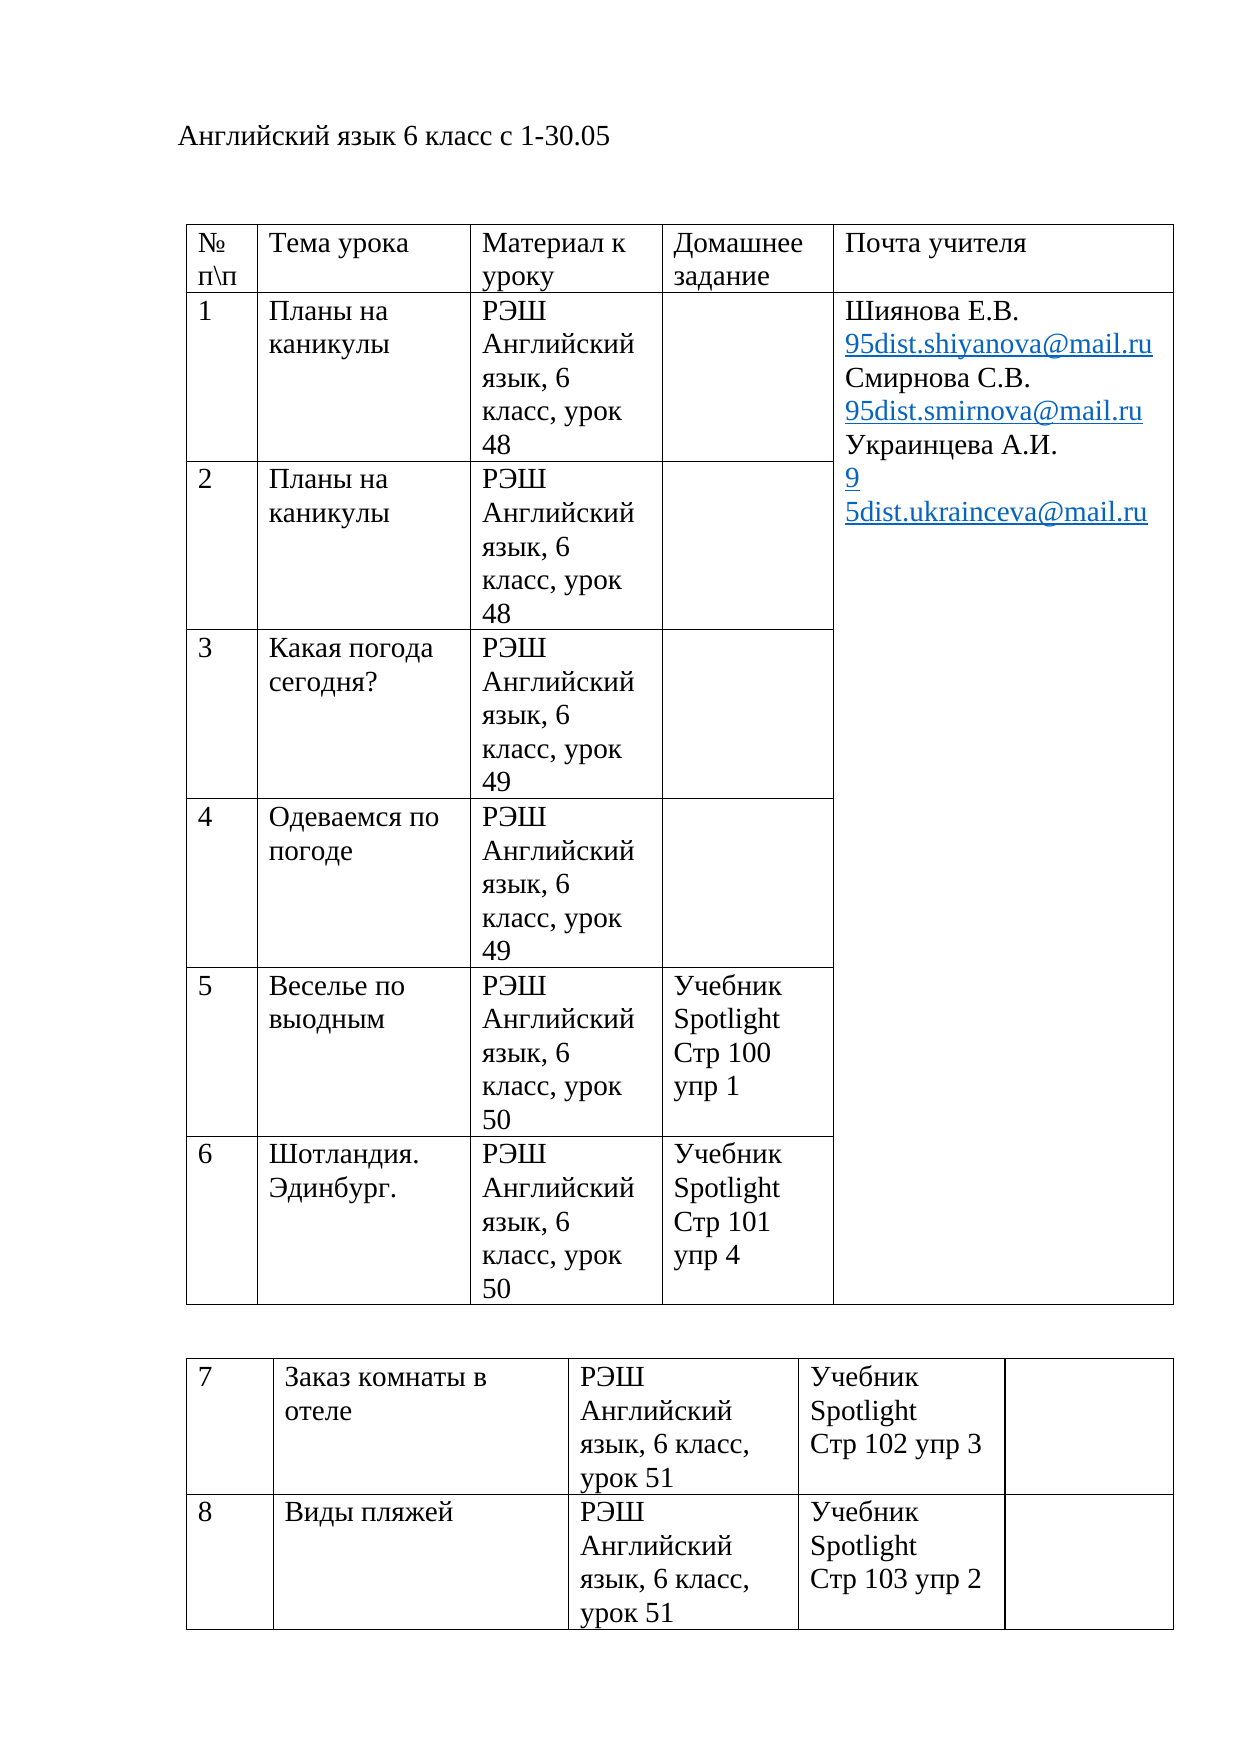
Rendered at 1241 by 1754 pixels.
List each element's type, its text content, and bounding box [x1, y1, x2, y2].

table_cell РЭШ Английский язык, 6 класс, урок 50 [471, 968, 662, 1136]
table_cell 8 [187, 1495, 273, 1629]
table_cell [1006, 1495, 1173, 1629]
table_cell [663, 630, 833, 798]
table_cell 4 [187, 799, 257, 967]
table_cell РЭШ Английский язык, 6 класс, урок 48 [471, 462, 662, 629]
table_cell 1 [187, 293, 257, 461]
table_header № п\п [187, 225, 257, 292]
table_cell Веселье по выодным [258, 968, 470, 1136]
table_header [1006, 1359, 1173, 1493]
table_cell Какая погода сегодня? [258, 630, 470, 798]
table_cell Шиянова Е.В. 95HYPERLINK "mailto:95dist.shiyanova@mail.ru"distHYPERLINK "mailto:95dist.shiyanova@mail.ru".HYPERLINK "mailto:95dist.shiyanova@mail.ru"shiyanovaHYPERLINK "mailto:95dist.shiyanova@mail.ru"@HYPERLINK "mailto:95dist.shiyanova@mail.ru"mailHYPERLINK "mailto:95dist.shiyanova@mail.ru".HYPERLINK "mailto:95dist.shiyanova@mail.ru"ru Смирнова С.В. 95HYPERLINK "mailto:95dist.smirnova@mail.ru"distHYPERLINK "mailto:95dist.smirnova@mail.ru".HYPERLINK "mailto:95dist.smirnova@mail.ru"smirnovaHYPERLINK "mailto:95dist.smirnova@mail.ru"@HYPERLINK "mailto:95dist.smirnova@mail.ru"mailHYPERLINK "mailto:95dist.smirnova@mail.ru".HYPERLINK "mailto:95dist.smirnova@mail.ru"ru Украинцева А.И. 95HYPERLINK "mailto:95dist.ukrainceva@mail.ru"distHYPERLINK "mailto:95dist.ukrainceva@mail.ru".HYPERLINK "mailto:95dist.ukrainceva@mail.ru"ukraincevaHYPERLINK "mailto:95dist.ukrainceva@mail.ru"@HYPERLINK "mailto:95dist.ukrainceva@mail.ru"mailHYPERLINK "mailto:95dist.ukrainceva@mail.ru".HYPERLINK "mailto:95dist.ukrainceva@mail.ru"ru [834, 293, 1173, 1304]
table_header Материал к уроку [471, 225, 662, 292]
table_cell Планы на каникулы [258, 462, 470, 629]
table_header Учебник Spotlight Стр 102 упр 3 [799, 1359, 1004, 1493]
table_cell РЭШ Английский язык, 6 класс, урок 49 [471, 630, 662, 798]
table_header РЭШ Английский язык, 6 класс, урок 51 [569, 1359, 798, 1493]
table_header Заказ комнаты в отеле [274, 1359, 568, 1493]
table_cell [663, 462, 833, 629]
table_cell РЭШ Английский язык, 6 класс, урок 51 [569, 1495, 798, 1629]
table_cell РЭШ Английский язык, 6 класс, урок 48 [471, 293, 662, 461]
table_cell Шотландия. Эдинбург. [258, 1137, 470, 1304]
table_cell 6 [187, 1137, 257, 1304]
table_cell РЭШ Английский язык, 6 класс, урок 50 [471, 1137, 662, 1304]
table_cell Планы на каникулы [258, 293, 470, 461]
table_cell Учебник Spotlight Стр 101 упр 4 [663, 1137, 833, 1304]
table_header Домашнее задание [663, 225, 833, 292]
table_cell [663, 293, 833, 461]
table_cell Виды пляжей [274, 1495, 568, 1629]
table_cell 2 [187, 462, 257, 629]
table_cell Учебник Spotlight Стр 100 упр 1 [663, 968, 833, 1136]
text Английский язык 6 класс с 1-30.05 [177, 118, 1152, 152]
table_cell 5 [187, 968, 257, 1136]
table_cell 3 [187, 630, 257, 798]
table_cell Одеваемся по погоде [258, 799, 470, 967]
table_cell РЭШ Английский язык, 6 класс, урок 49 [471, 799, 662, 967]
table_header Тема урока [258, 225, 470, 292]
table_header Почта учителя [834, 225, 1173, 292]
table_cell [663, 799, 833, 967]
table_header 7 [187, 1359, 273, 1493]
table_cell Учебник Spotlight Стр 103 упр 2 [799, 1495, 1004, 1629]
